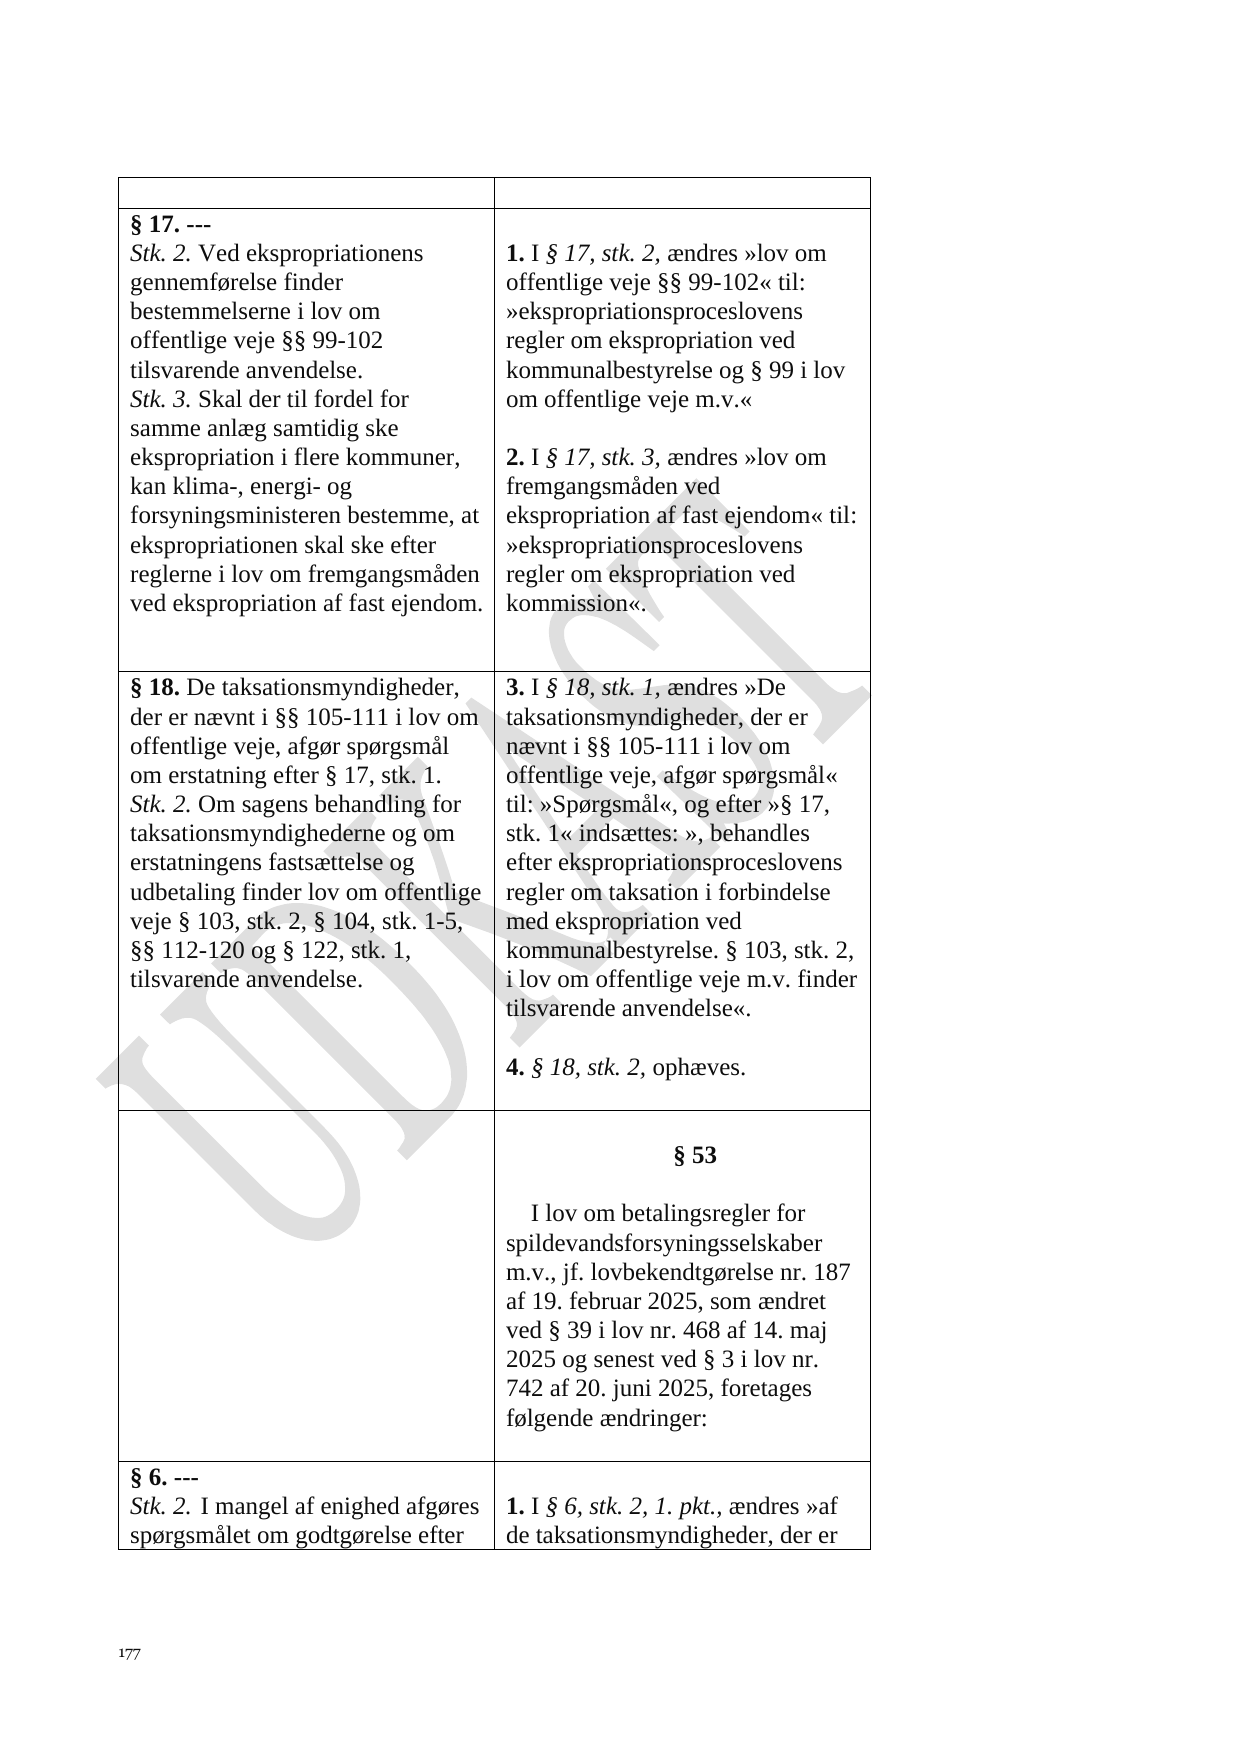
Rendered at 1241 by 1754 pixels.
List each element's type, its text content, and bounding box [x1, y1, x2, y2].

table_cell [119, 1111, 494, 1461]
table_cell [495, 1462, 870, 1549]
table_cell § 18. De taksationsmyndigheder, der er nævnt i §§ 105-111 i lov om offentlige veje, afgør spørgsmål om erstatning efter § 17, stk. 1. Stk. 2. Om sagens behandling for taksationsmyndighederne og om erstatningens fastsættelse og udbetaling finder lov om offentlige veje § 103, stk. 2, § 104, stk. 1-5, §§ 112-120 og § 122, stk. 1, tilsvarende anvendelse. [119, 672, 494, 1109]
table_cell [119, 178, 494, 207]
table_cell 3. I § 18, stk. 1, ændres »De taksationsmyndigheder, der er nævnt i §§ 105-111 i lov om offentlige veje, afgør spørgsmål« til: »Spørgsmål«, og efter »§ 17, stk. 1« indsættes: », behandles efter ekspropriationsproceslovens regler om taksation i forbindelse med ekspropriation ved kommunalbestyrelse. § 103, stk. 2, i lov om offentlige veje m.v. finder tilsvarende anvendelse«. 4. § 18, stk. 2, ophæves. [495, 672, 870, 1109]
table_cell 1. I § 17, stk. 2, ændres »lov om offentlige veje §§ 99-102« til: »ekspropriationsproceslovens regler om ekspropriation ved kommunalbestyrelse og § 99 i lov om offentlige veje m.v.« 2. I § 17, stk. 3, ændres »lov om fremgangsmåden ved ekspropriation af fast ejendom« til: »ekspropriationsproceslovens regler om ekspropriation ved kommission«. [495, 209, 870, 671]
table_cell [495, 178, 870, 207]
table_cell § 53 I lov om betalingsregler for spildevandsforsyningsselskaber m.v., jf. lovbekendtgørelse nr. 187 af 19. februar 2025, som ændret ved § 39 i lov nr. 468 af 14. maj 2025 og senest ved § 3 i lov nr. 742 af 20. juni 2025, foretages følgende ændringer: [495, 1111, 870, 1461]
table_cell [119, 1462, 494, 1549]
table_cell § 17. --- Stk. 2. Ved ekspropriationens gennemførelse finder bestemmelserne i lov om offentlige veje §§ 99-102 tilsvarende anvendelse. Stk. 3. Skal der til fordel for samme anlæg samtidig ske ekspropriation i flere kommuner, kan klima-, energi- og forsyningsministeren bestemme, at ekspropriationen skal ske efter reglerne i lov om fremgangsmåden ved ekspropriation af fast ejendom. [119, 209, 494, 671]
